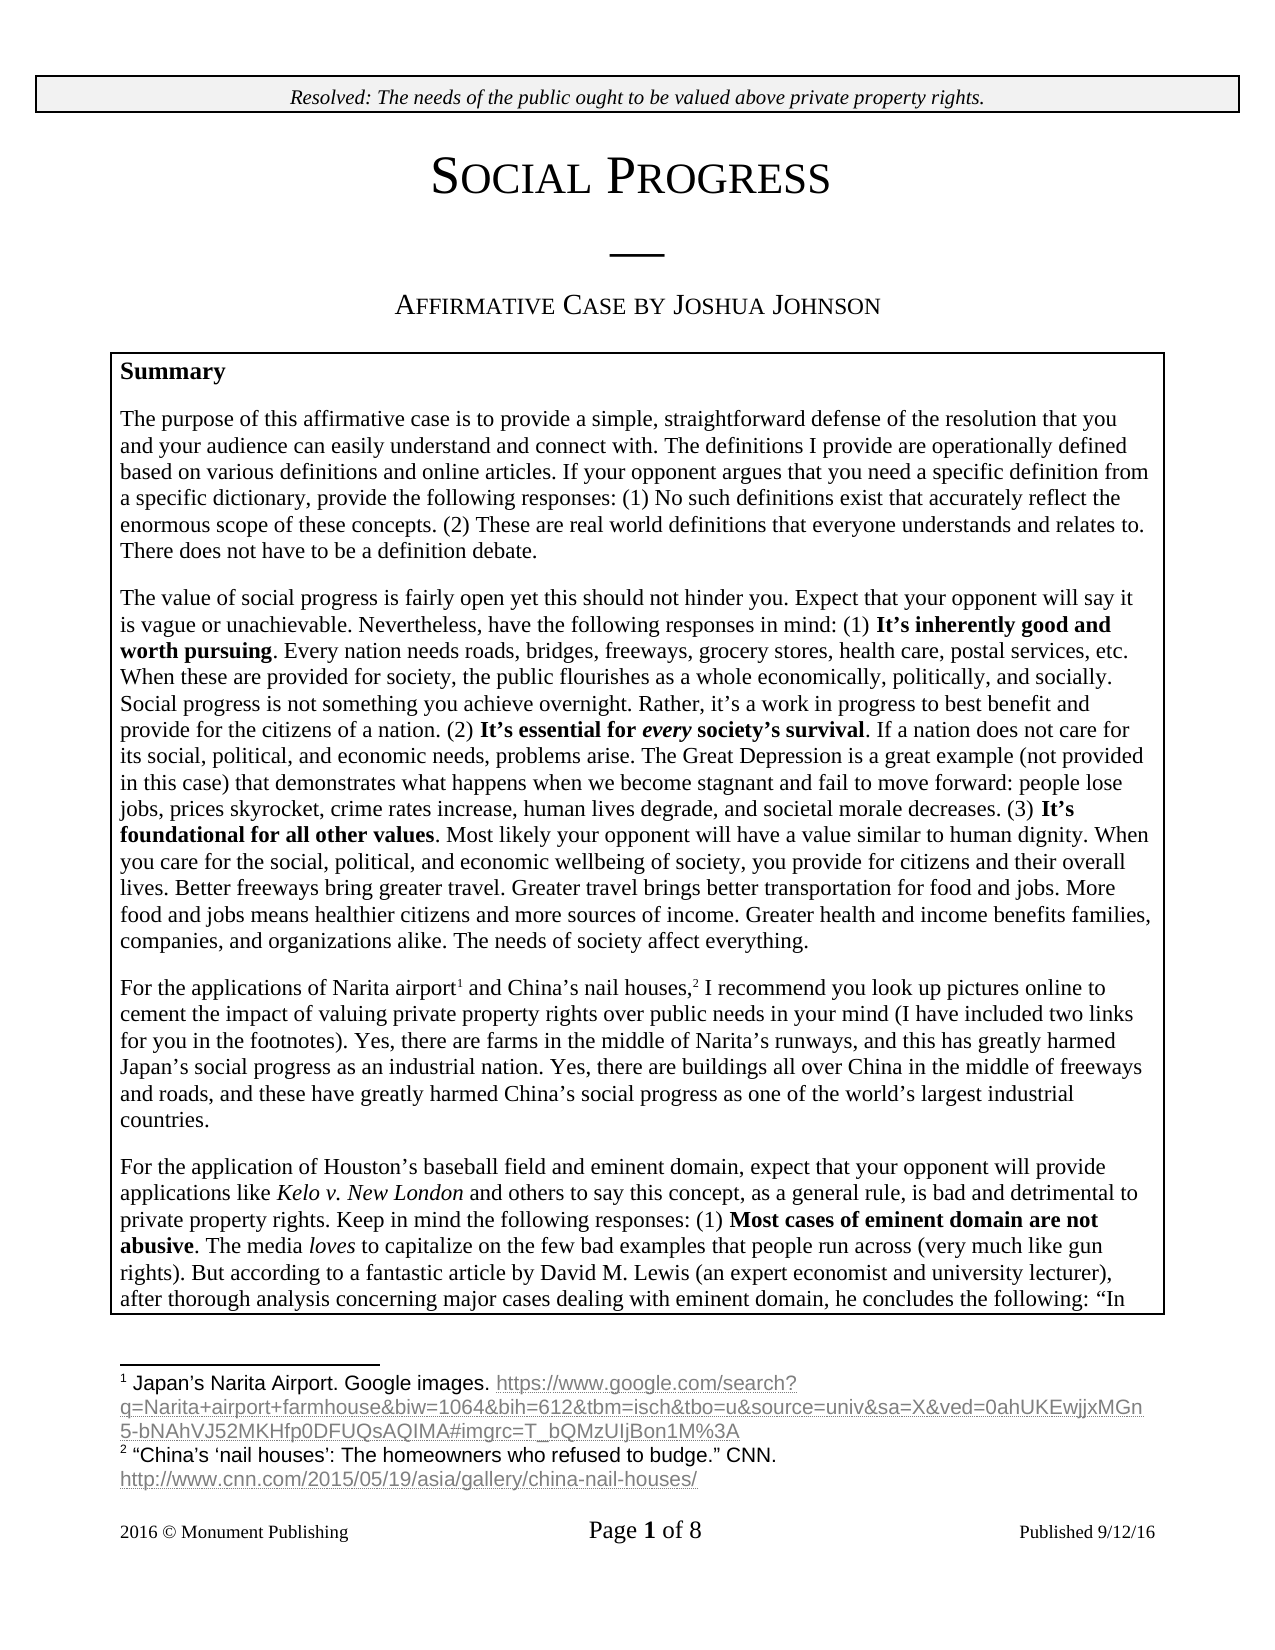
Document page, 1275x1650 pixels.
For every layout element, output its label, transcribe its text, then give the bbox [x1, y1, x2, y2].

text The purpose of this affirmative case is to provide a simple, straightforward defense of the resolution that you and your audience can easily understand and connect with. The definitions I provide are operationally defined based on various definitions and online articles. If your opponent argues that you need a specific definition from a specific dictionary, provide the following responses: (1) No such definitions exist that accurately reflect the enormous scope of these concepts. (2) These are real world definitions that everyone understands and relates to. There does not have to be a definition debate. [112, 402, 1163, 563]
text For the applications of Narita airport and China’s nail houses, I recommend you look up pictures online to cement the impact of valuing private property rights over public needs in your mind (I have included two links for you in the footnotes). Yes, there are farms in the middle of Narita’s runways, and this has greatly harmed Japan’s social progress as an industrial nation. Yes, there are buildings all over China in the middle of freeways and roads, and these have greatly harmed China’s social progress as one of the world’s largest industrial countries. [112, 971, 1163, 1132]
text The value of social progress is fairly open yet this should not hinder you. Expect that your opponent will say it is vague or unachievable. Nevertheless, have the following responses in mind: (1) It’s inherently good and worth pursuing. Every nation needs roads, bridges, freeways, grocery stores, health care, postal services, etc. When these are provided for society, the public flourishes as a whole economically, politically, and socially. Social progress is not something you achieve overnight. Rather, it’s a work in progress to best benefit and provide for the citizens of a nation. (2) It’s essential for every society’s survival. If a nation does not care for its social, political, and economic needs, problems arise. The Great Depression is a great example (not provided in this case) that demonstrates what happens when we become stagnant and fail to move forward: people lose jobs, prices skyrocket, crime rates increase, human lives degrade, and societal morale decreases. (3) It’s foundational for all other values. Most likely your opponent will have a value similar to human dignity. When you care for the social, political, and economic wellbeing of society, you provide for citizens and their overall lives. Better freeways bring greater travel. Greater travel brings better transportation for food and jobs. More food and jobs means healthier citizens and more sources of income. Greater health and income benefits families, companies, and organizations alike. The needs of society affect everything. [112, 581, 1163, 953]
title Social Progress — Affirmative Case by Joshua Johnson [45, 143, 1230, 321]
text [112, 1149, 1163, 1313]
text Summary [112, 354, 1163, 384]
